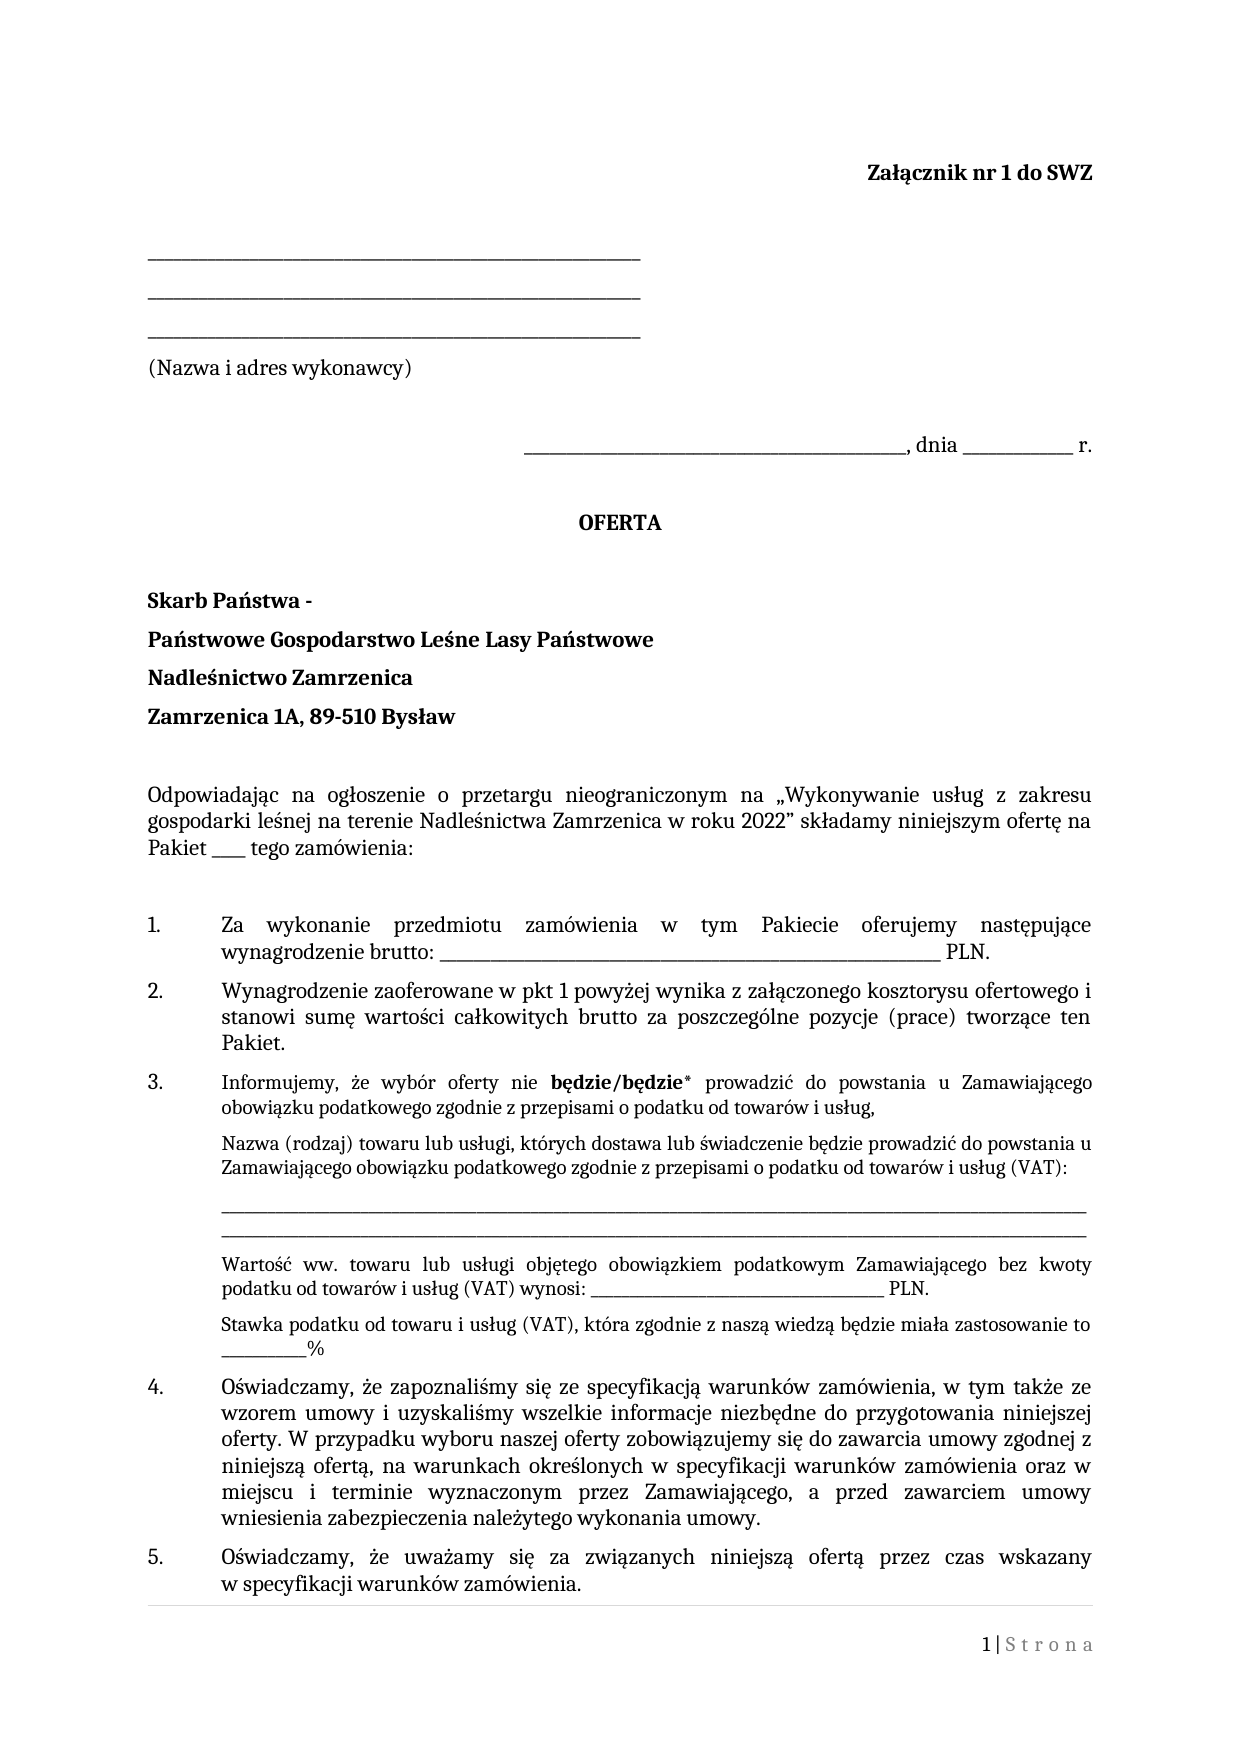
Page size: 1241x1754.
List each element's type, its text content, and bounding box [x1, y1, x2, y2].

text 3. Informujemy, że wybór oferty nie będzie/będzie* prowadzić do powstania u Zamawiającego obowiązku podatkowego zgodnie z przepisami o podatku od towarów i usług, [148, 1069, 1093, 1119]
text 4. Oświadczamy, że zapoznaliśmy się ze specyfikacją warunków zamówienia, w tym także ze wzorem umowy i uzyskaliśmy wszelkie informacje niezbędne do przygotowania niniejszej oferty. W przypadku wyboru naszej oferty zobowiązujemy się do zawarcia umowy zgodnej z niniejszą ofertą, na warunkach określonych w specyfikacji warunków zamówienia oraz w miejscu i terminie wyznaczonym przez Zamawiającego, a przed zawarciem umowy wniesienia zabezpieczenia należytego wykonania umowy. [148, 1373, 1093, 1532]
text Zamrzenica 1A, 89-510 Bysław [148, 704, 1093, 730]
text Wartość ww. towaru lub usługi objętego obowiązkiem podatkowym Zamawiającego bez kwoty podatku od towarów i usług (VAT) wynosi: ______________________________________ PLN. [221, 1253, 1093, 1301]
text Odpowiadając na ogłoszenie o przetargu nieograniczonym na „Wykonywanie usług z zakresu gospodarki leśnej na terenie Nadleśnictwa Zamrzenica w roku 2022” składamy niniejszym ofertę na Pakiet ____ tego zamówienia: [148, 782, 1093, 861]
text Załącznik nr 1 do SWZ [148, 160, 1093, 186]
text Stawka podatku od towaru i usług (VAT), która zgodnie z naszą wiedzą będzie miała zastosowanie to ___________% [221, 1313, 1093, 1361]
text __________________________________________________________ [148, 277, 1093, 303]
text ________________________________________________________________________________________________________________________________________________________________________________________________________________________________ [221, 1192, 1093, 1240]
text __________________________________________________________ [148, 238, 1093, 264]
text OFERTA [148, 510, 1093, 536]
text Nazwa (rodzaj) towaru lub usługi, których dostawa lub świadczenie będzie prowadzić do powstania u Zamawiającego obowiązku podatkowego zgodnie z przepisami o podatku od towarów i usług (VAT): [221, 1132, 1093, 1180]
text Nadleśnictwo Zamrzenica [148, 665, 1093, 692]
text __________________________________________________________ [148, 316, 1093, 342]
text Skarb Państwa - [148, 587, 1093, 614]
text 2. Wynagrodzenie zaoferowane w pkt 1 powyżej wynika z załączonego kosztorysu ofertowego i stanowi sumę wartości całkowitych brutto za poszczególne pozycje (prace) tworzące ten Pakiet. [148, 977, 1093, 1056]
text 1. Za wykonanie przedmiotu zamówienia w tym Pakiecie oferujemy następujące wynagrodzenie brutto: ___________________________________________________________ PLN. [148, 912, 1093, 965]
text (Nazwa i adres wykonawcy) [148, 354, 1093, 381]
text Państwowe Gospodarstwo Leśne Lasy Państwowe [148, 626, 1093, 653]
text 5. Oświadczamy, że uważamy się za związanych niniejszą ofertą przez czas wskazany w specyfikacji warunków zamówienia. [148, 1544, 1093, 1597]
text _____________________________________________, dnia _____________ r. [148, 432, 1093, 458]
